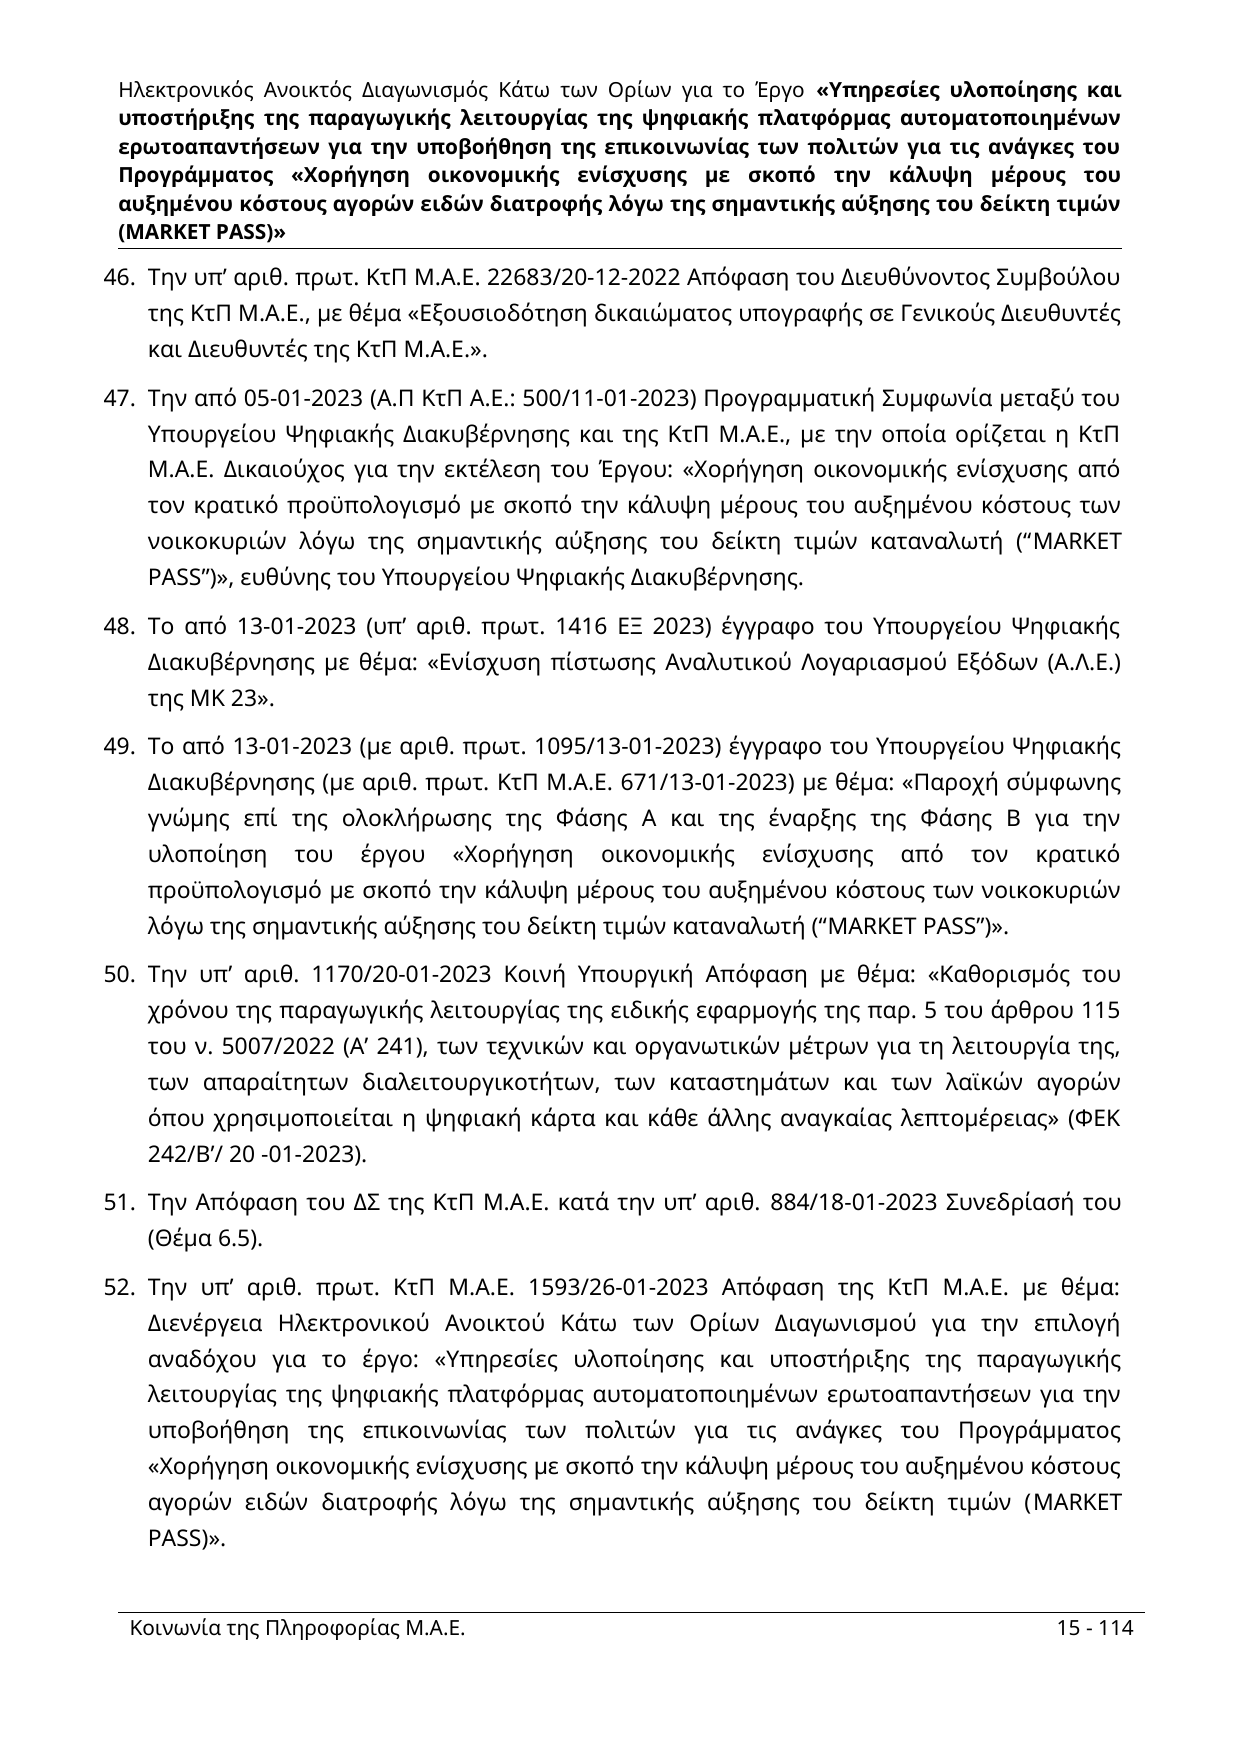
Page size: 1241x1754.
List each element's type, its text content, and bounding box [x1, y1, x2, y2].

list Την από 05-01-2023 (Α.Π ΚτΠ Α.Ε.: 500/11-01-2023) Προγραμματική Συμφωνία μεταξύ του Υπουργείου Ψηφιακής Διακυβέρνησης και της ΚτΠ Μ.Α.Ε., με την οποία ορίζεται η ΚτΠ Μ.Α.Ε. Δικαιούχος για την εκτέλεση του Έργου: «Χορήγηση οικονομικής ενίσχυσης από τον κρατικό προϋπολογισμό με σκοπό την κάλυψη μέρους του αυξημένου κόστους των νοικοκυριών λόγω της σημαντικής αύξησης του δείκτη τιμών καταναλωτή (“MARKET PASS”)», ευθύνης του Υπουργείου Ψηφιακής Διακυβέρνησης. [103, 382, 1122, 592]
list Την υπ’ αριθ. πρωτ. ΚτΠ Μ.Α.Ε. 1593/26-01-2023 Απόφαση της ΚτΠ Μ.Α.Ε. με θέμα: Διενέργεια Ηλεκτρονικού Ανοικτού Κάτω των Ορίων Διαγωνισμού για την επιλογή αναδόχου για το έργο: «Υπηρεσίες υλοποίησης και υποστήριξης της παραγωγικής λειτουργίας της ψηφιακής πλατφόρμας αυτοματοποιημένων ερωτοαπαντήσεων για την υποβοήθηση της επικοινωνίας των πολιτών για τις ανάγκες του Προγράμματος «Χορήγηση οικονομικής ενίσχυσης με σκοπό την κάλυψη μέρους του αυξημένου κόστους αγορών ειδών διατροφής λόγω της σημαντικής αύξησης του δείκτη τιμών (MARKET PASS)». [103, 1271, 1122, 1553]
list Την υπ’ αριθ. πρωτ. ΚτΠ Μ.Α.Ε. 22683/20-12-2022 Απόφαση του Διευθύνοντος Συμβούλου της ΚτΠ Μ.Α.Ε., με θέμα «Εξουσιοδότηση δικαιώματος υπογραφής σε Γενικούς Διευθυντές και Διευθυντές της ΚτΠ Μ.Α.Ε.». [103, 261, 1122, 364]
list Την Απόφαση του ΔΣ της ΚτΠ Μ.Α.Ε. κατά την υπ’ αριθ. 884/18-01-2023 Συνεδρίασή του (Θέμα 6.5). [103, 1186, 1122, 1253]
list Το από 13-01-2023 (υπ’ αριθ. πρωτ. 1416 ΕΞ 2023) έγγραφο του Υπουργείου Ψηφιακής Διακυβέρνησης με θέμα: «Ενίσχυση πίστωσης Αναλυτικού Λογαριασμού Εξόδων (Α.Λ.Ε.) της ΜΚ 23». [103, 610, 1122, 713]
list Το από 13-01-2023 (με αριθ. πρωτ. 1095/13-01-2023) έγγραφο του Υπουργείου Ψηφιακής Διακυβέρνησης (με αριθ. πρωτ. ΚτΠ Μ.Α.Ε. 671/13-01-2023) με θέμα: «Παροχή σύμφωνης γνώμης επί της ολοκλήρωσης της Φάσης Α και της έναρξης της Φάσης Β για την υλοποίηση του έργου «Χορήγηση οικονομικής ενίσχυσης από τον κρατικό προϋπολογισμό με σκοπό την κάλυψη μέρους του αυξημένου κόστους των νοικοκυριών λόγω της σημαντικής αύξησης του δείκτη τιμών καταναλωτή (“MARKET PASS”)». [103, 730, 1122, 941]
list Την υπ’ αριθ. 1170/20-01-2023 Κοινή Υπουργική Απόφαση με θέμα: «Καθορισμός του χρόνου της παραγωγικής λειτουργίας της ειδικής εφαρμογής της παρ. 5 του άρθρου 115 του ν. 5007/2022 (Α’ 241), των τεχνικών και οργανωτικών μέτρων για τη λειτουργία της, των απαραίτητων διαλειτουργικοτήτων, των καταστημάτων και των λαϊκών αγορών όπου χρησιμοποιείται η ψηφιακή κάρτα και κάθε άλλης αναγκαίας λεπτομέρειας» (ΦΕΚ 242/Β’/ 20 -01-2023). [103, 958, 1122, 1169]
